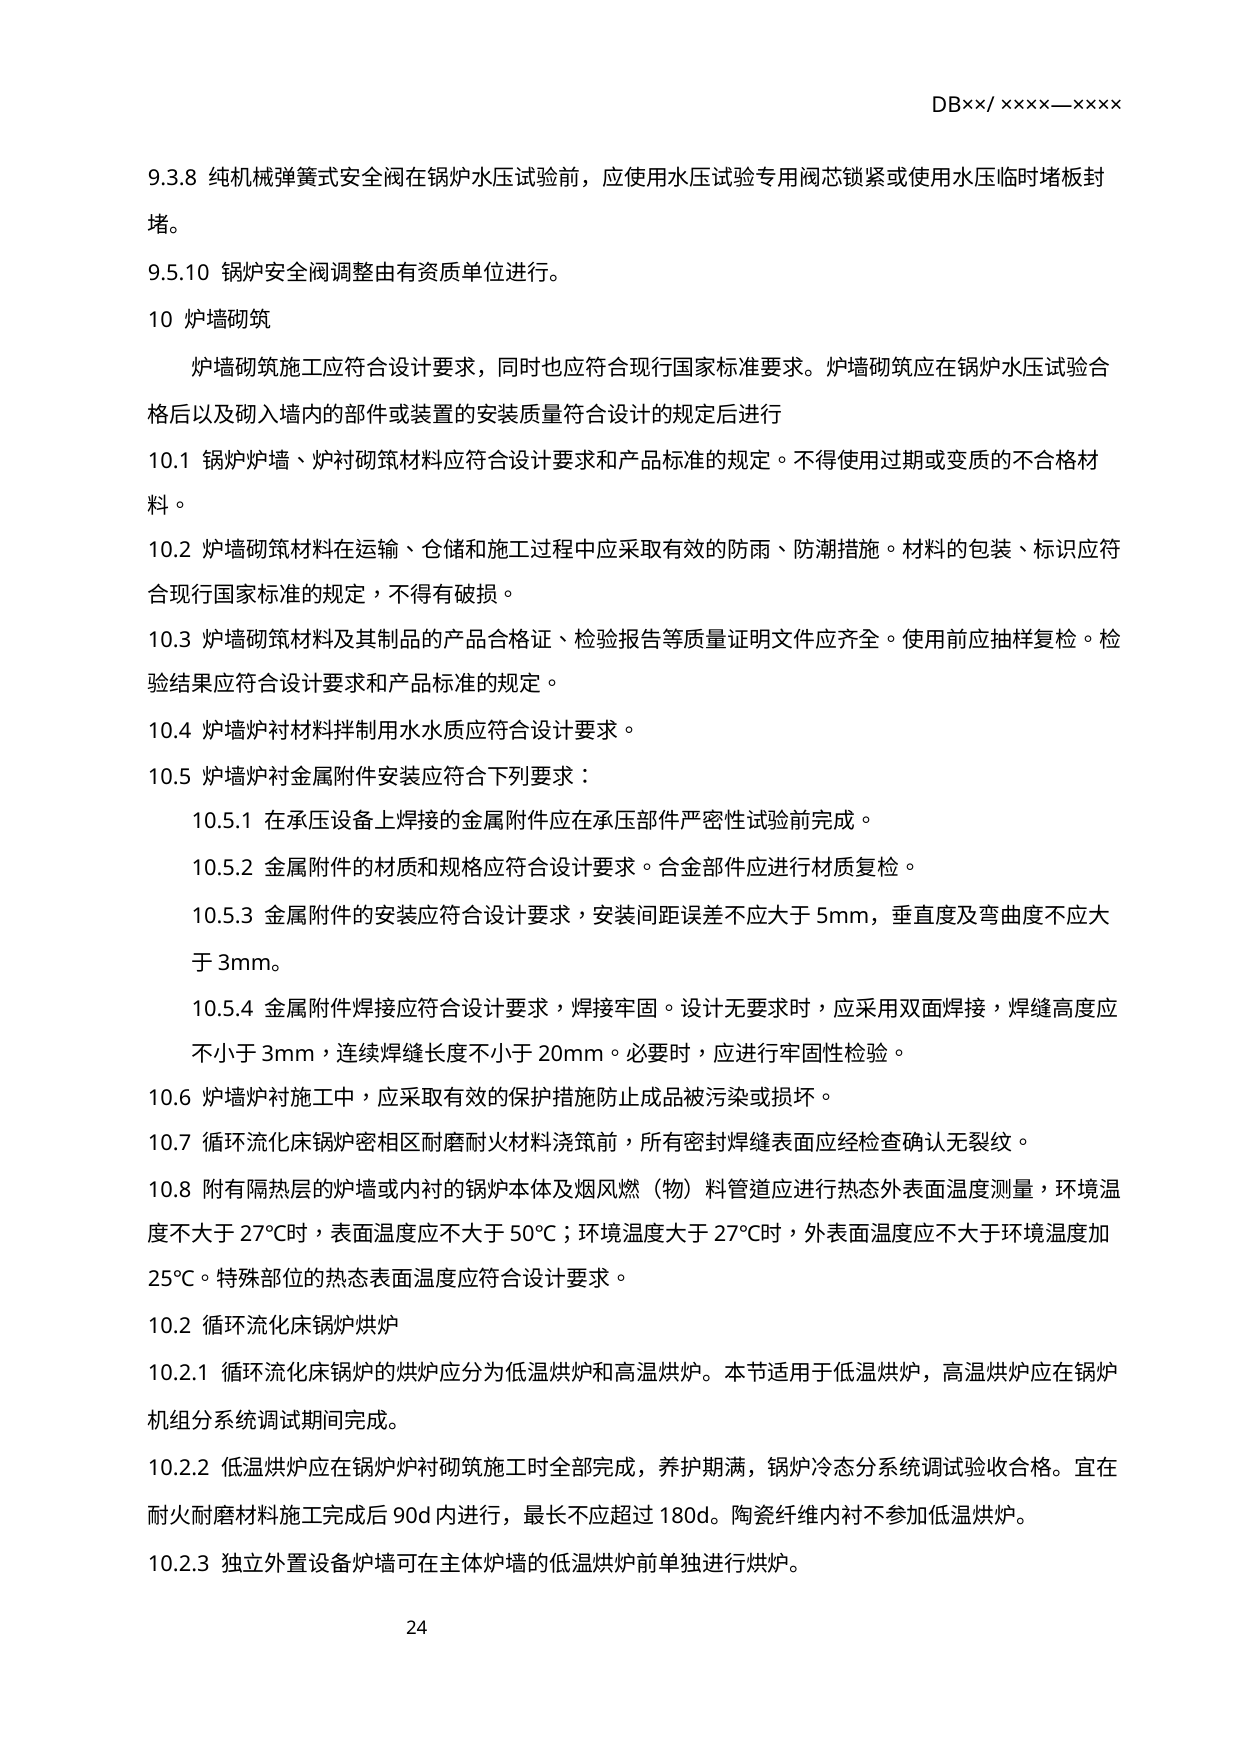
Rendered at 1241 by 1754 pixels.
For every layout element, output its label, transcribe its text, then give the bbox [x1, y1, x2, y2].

text 10.5.3 金属附件的安装应符合设计要求，安装间距误差不应大于5mm，垂直度及弯曲度不应大于3mm。 [191, 898, 1122, 977]
subtitle 炉墙砌筑施工应符合设计要求，同时也应符合现行国家标准要求。炉墙砌筑应在锅炉水压试验合格后以及砌入墙内的部件或装置的安装质量符合设计的规定后进行 [148, 350, 1122, 429]
text 10.2 炉墙砌筑材料在运输、仓储和施工过程中应采取有效的防雨、防潮措施。材料的包装、标识应符合现行国家标准的规定，不得有破损。 [148, 534, 1122, 609]
text 10.5.1 在承压设备上焊接的金属附件应在承压部件严密性试验前完成。 [148, 805, 1122, 835]
text 10.2.1 循环流化床锅炉的烘炉应分为低温烘炉和高温烘炉。本节适用于低温烘炉，高温烘炉应在锅炉机组分系统调试期间完成。 [148, 1355, 1122, 1434]
text 10.2.2 低温烘炉应在锅炉炉衬砌筑施工时全部完成，养护期满，锅炉冷态分系统调试验收合格。宜在耐火耐磨材料施工完成后90d内进行，最长不应超过180d。陶瓷纤维内衬不参加低温烘炉。 [148, 1450, 1122, 1530]
text 10.8 附有隔热层的炉墙或内衬的锅炉本体及烟风燃（物）料管道应进行热态外表面温度测量，环境温度不大于27℃时，表面温度应不大于50℃；环境温度大于27℃时，外表面温度应不大于环境温度加25℃。特殊部位的热态表面温度应符合设计要求。 [148, 1172, 1122, 1293]
subtitle 9.5.10 锅炉安全阀调整由有资质单位进行。 [148, 255, 1122, 287]
subtitle 9.3.8 纯机械弹簧式安全阀在锅炉水压试验前，应使用水压试验专用阀芯锁紧或使用水压临时堵板封堵。 [148, 160, 1122, 239]
text 10.2.3 独立外置设备炉墙可在主体炉墙的低温烘炉前单独进行烘炉。 [148, 1546, 1122, 1577]
subtitle 10 炉墙砌筑 [148, 302, 1122, 334]
text 10.5.4 金属附件焊接应符合设计要求，焊接牢固。设计无要求时，应采用双面焊接，焊缝高度应不小于3mm，连续焊缝长度不小于20mm。必要时，应进行牢固性检验。 [191, 993, 1122, 1067]
text 10.5.2 金属附件的材质和规格应符合设计要求。合金部件应进行材质复检。 [148, 850, 1122, 882]
text 10.1 锅炉炉墙、炉衬砌筑材料应符合设计要求和产品标准的规定。不得使用过期或变质的不合格材料。 [148, 445, 1122, 519]
text 10.3 炉墙砌筑材料及其制品的产品合格证、检验报告等质量证明文件应齐全。使用前应抽样复检。检验结果应符合设计要求和产品标准的规定。 [148, 624, 1122, 698]
text 10.4 炉墙炉衬材料拌制用水水质应符合设计要求。 [148, 713, 1122, 745]
text 10.7 循环流化床锅炉密相区耐磨耐火材料浇筑前，所有密封焊缝表面应经检查确认无裂纹。 [148, 1127, 1122, 1157]
text 10.6 炉墙炉衬施工中，应采取有效的保护措施防止成品被污染或损坏。 [148, 1082, 1122, 1112]
subtitle 10.2 循环流化床锅炉烘炉 [148, 1308, 1122, 1339]
text 10.5 炉墙炉衬金属附件安装应符合下列要求： [148, 761, 1122, 791]
